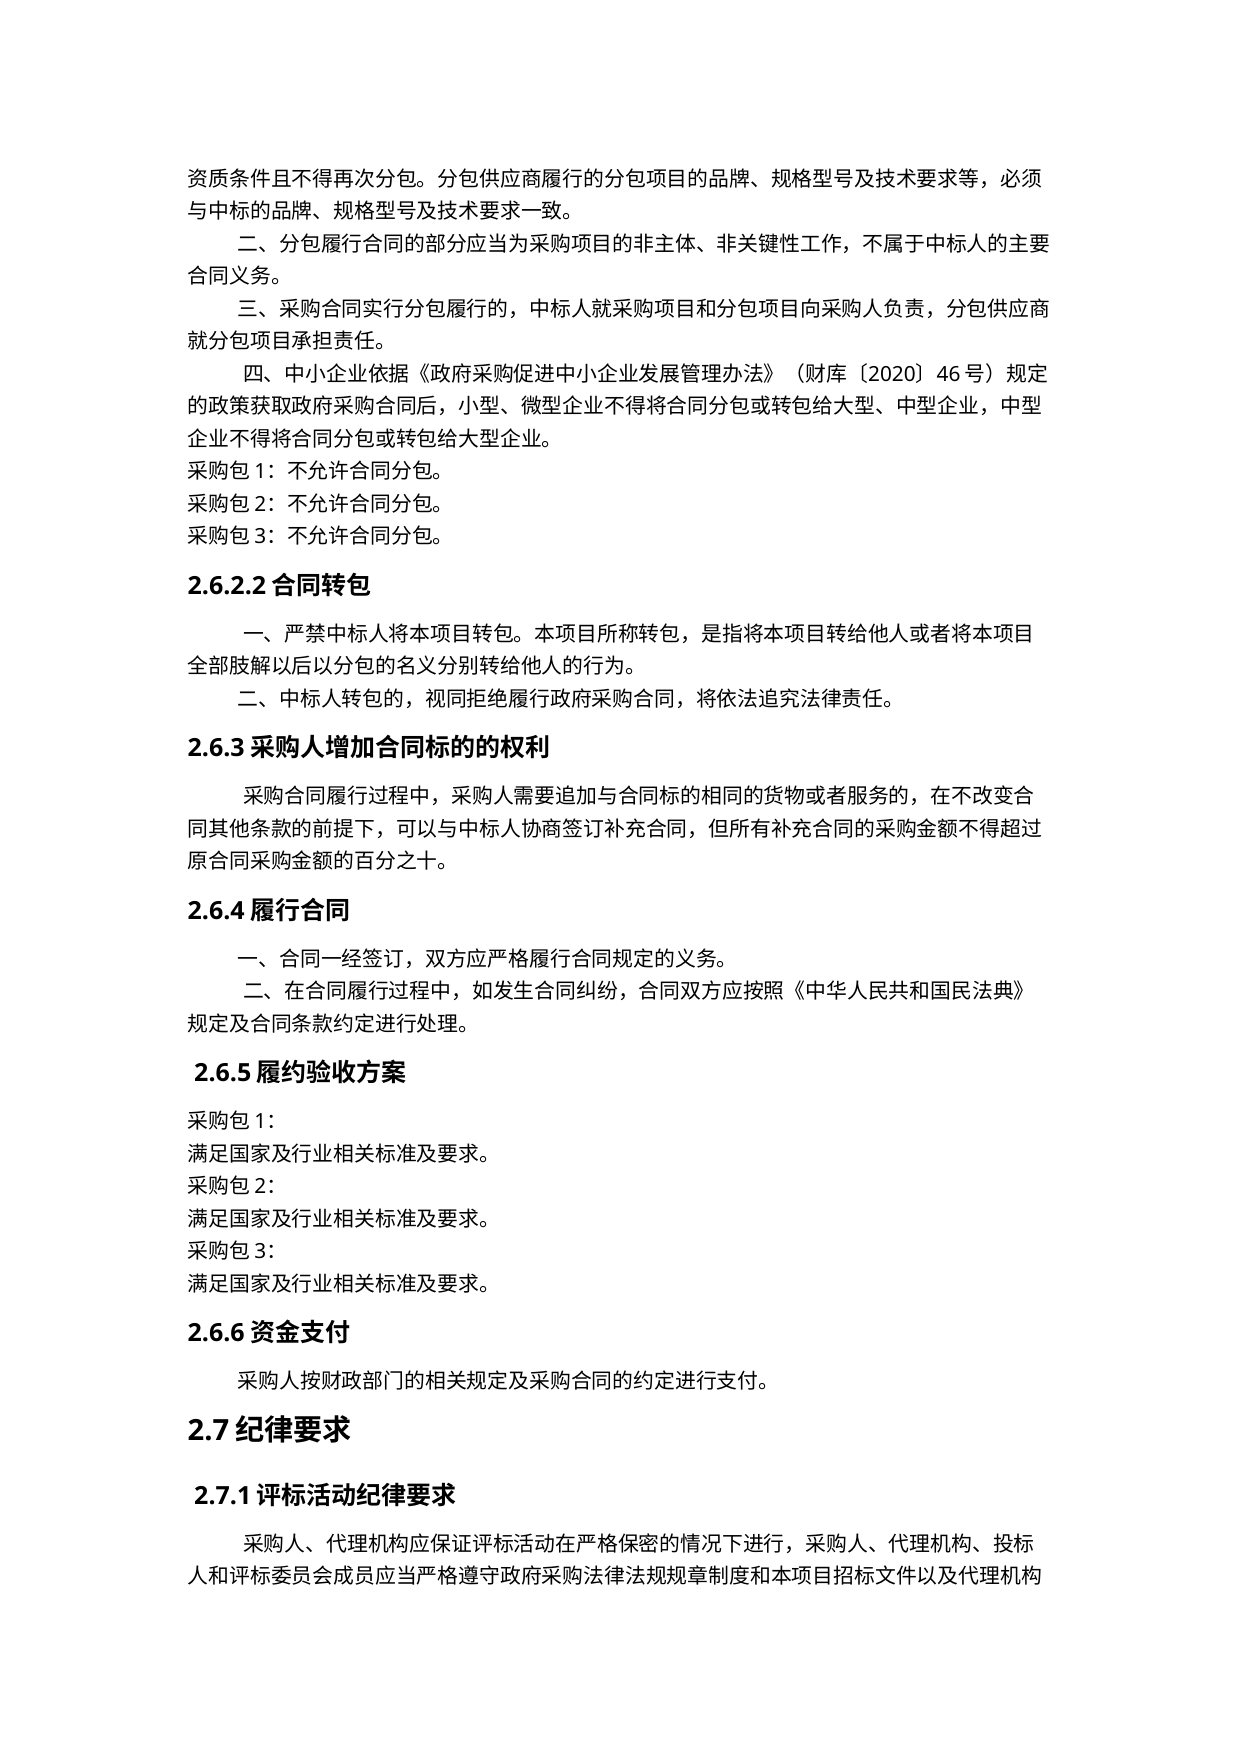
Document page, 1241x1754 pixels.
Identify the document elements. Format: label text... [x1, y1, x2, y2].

text 2.6.4履行合同 [187, 877, 1053, 942]
text 二、在合同履行过程中，如发生合同纠纷，合同双方应按照《中华人民共和国民法典》规定及合同条款约定进行处理。 [187, 974, 1053, 1039]
text 满足国家及行业相关标准及要求。 [187, 1202, 1053, 1234]
text 2.7.1评标活动纪律要求 [187, 1462, 1053, 1527]
text 2.6.3采购人增加合同标的的权利 [187, 714, 1053, 779]
text 采购人按财政部门的相关规定及采购合同的约定进行支付。 [187, 1364, 1053, 1397]
text 一、严禁中标人将本项目转包。本项目所称转包，是指将本项目转给他人或者将本项目全部肢解以后以分包的名义分别转给他人的行为。 [187, 617, 1053, 682]
text 2.6.2.2合同转包 [187, 552, 1053, 617]
text 二、分包履行合同的部分应当为采购项目的非主体、非关键性工作，不属于中标人的主要合同义务。 [187, 227, 1053, 292]
text 一、合同一经签订，双方应严格履行合同规定的义务。 [187, 942, 1053, 974]
text 满足国家及行业相关标准及要求。 [187, 1267, 1053, 1299]
text 四、中小企业依据《政府采购促进中小企业发展管理办法》（财库〔2020〕46号）规定的政策获取政府采购合同后，小型、微型企业不得将合同分包或转包给大型、中型企业，中型企业不得将合同分包或转包给大型企业。 [187, 357, 1053, 454]
text 采购包1：不允许合同分包。 [187, 454, 1053, 487]
text 2.6.5履约验收方案 [187, 1039, 1053, 1104]
text 采购包2： [187, 1169, 1053, 1202]
text 采购合同履行过程中，采购人需要追加与合同标的相同的货物或者服务的，在不改变合同其他条款的前提下，可以与中标人协商签订补充合同，但所有补充合同的采购金额不得超过原合同采购金额的百分之十。 [187, 779, 1053, 877]
text 满足国家及行业相关标准及要求。 [187, 1137, 1053, 1169]
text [187, 1527, 1053, 1592]
text 采购包1： [187, 1104, 1053, 1137]
text 采购包2：不允许合同分包。 [187, 487, 1053, 519]
text 二、中标人转包的，视同拒绝履行政府采购合同，将依法追究法律责任。 [187, 682, 1053, 714]
text 2.7纪律要求 [187, 1397, 1053, 1462]
text 采购包3：不允许合同分包。 [187, 519, 1053, 552]
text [187, 162, 1053, 227]
text 2.6.6资金支付 [187, 1299, 1053, 1364]
text 三、采购合同实行分包履行的，中标人就采购项目和分包项目向采购人负责，分包供应商就分包项目承担责任。 [187, 292, 1053, 357]
text 采购包3： [187, 1234, 1053, 1267]
